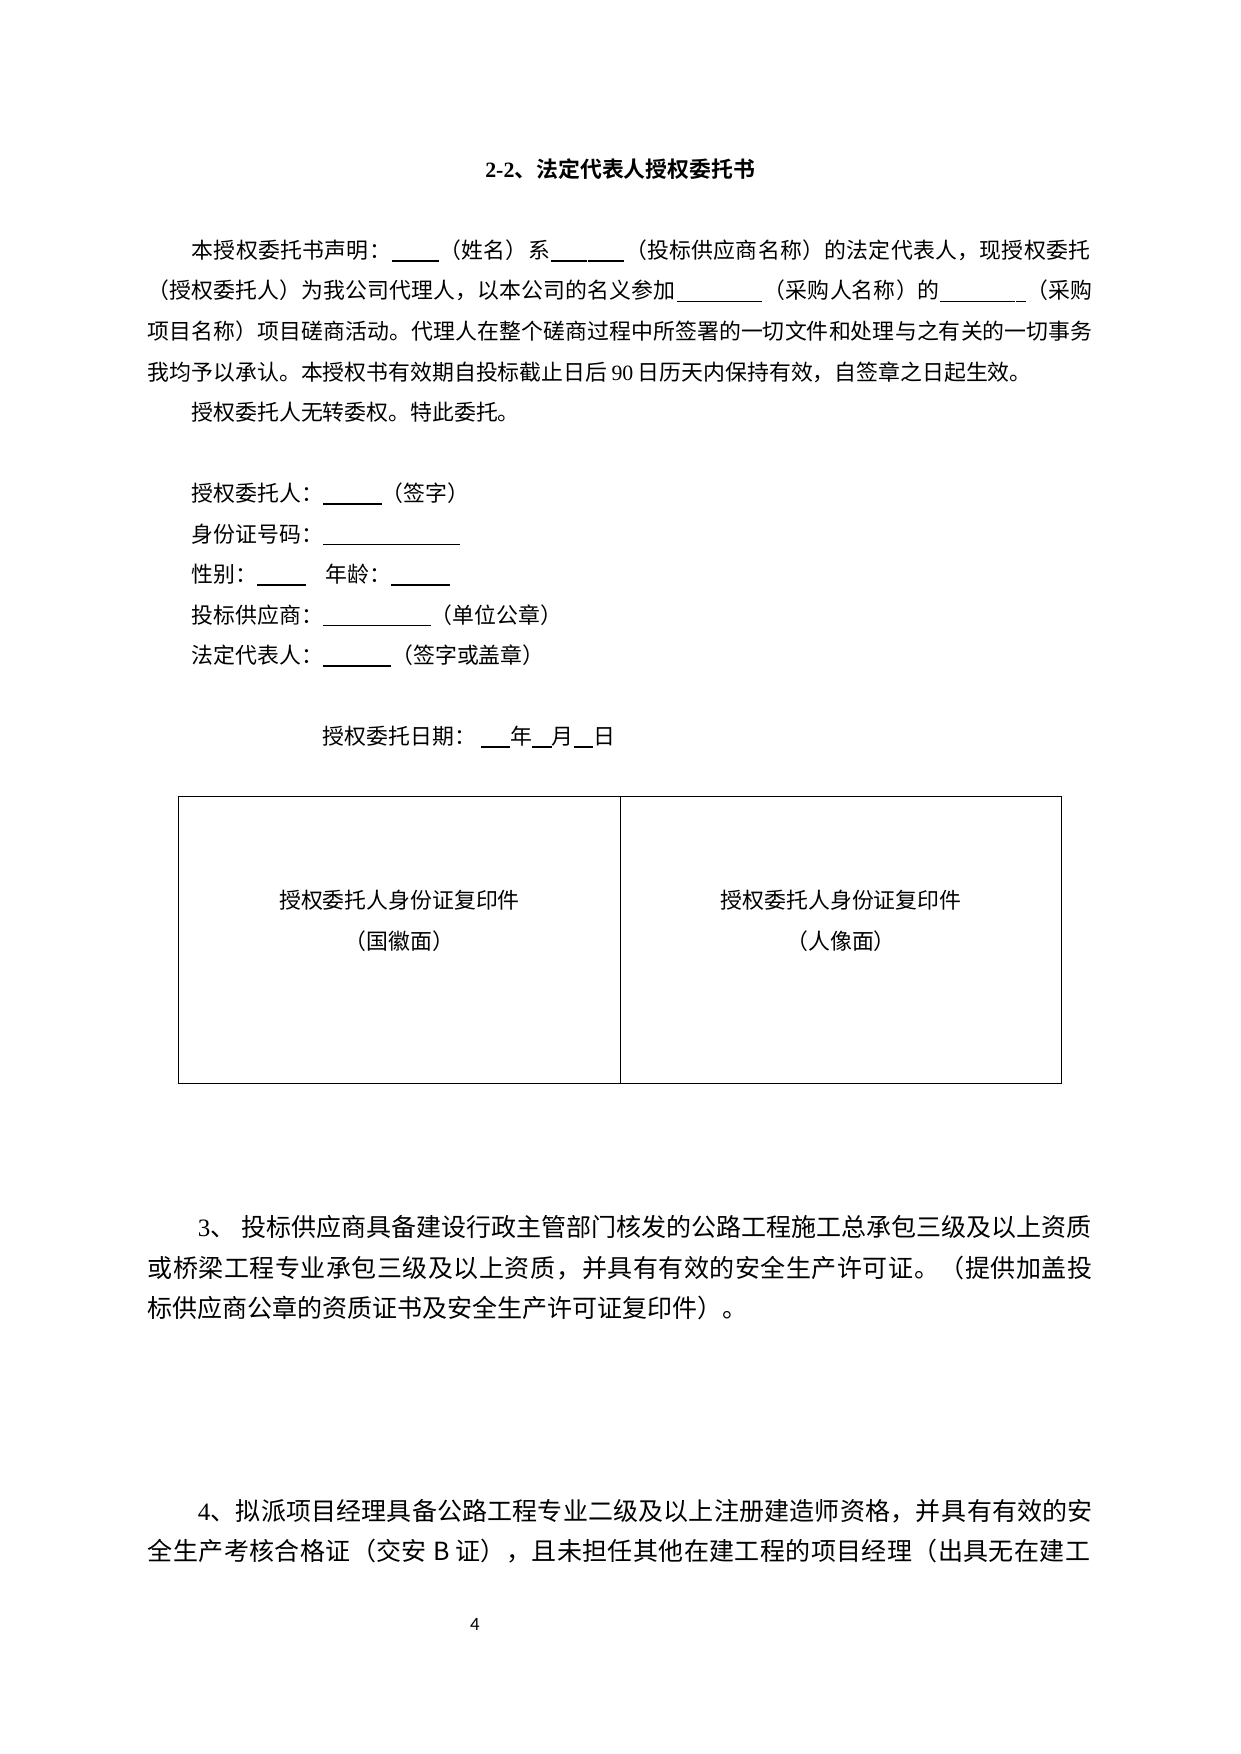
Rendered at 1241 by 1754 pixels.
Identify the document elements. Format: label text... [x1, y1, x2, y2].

text 身份证号码： [148, 512, 1093, 553]
text 授权委托日期： 年 月 日 [148, 715, 1093, 755]
text 3、 投标供应商具备建设行政主管部门核发的公路工程施工总承包三级及以上资质或桥梁工程专业承包三级及以上资质，并具有有效的安全生产许可证。（提供加盖投标供应商公章的资质证书及安全生产许可证复印件）。 [148, 1206, 1093, 1327]
text 2-2、法定代表人授权委托书 [148, 148, 1093, 188]
text 授权委托人： （签字） [148, 472, 1093, 512]
text 性别： 年龄： [148, 553, 1093, 593]
table_header 授权委托人身份证复印件 （国徽面） [179, 797, 620, 1083]
text 授权委托人无转委权。特此委托。 [148, 391, 1093, 431]
table_header 授权委托人身份证复印件 （人像面） [621, 797, 1061, 1083]
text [148, 1489, 1093, 1570]
text 投标供应商： （单位公章） [148, 593, 1093, 634]
text 法定代表人： （签字或盖章） [148, 634, 1093, 674]
text 本授权委托书声明： （姓名）系 （投标供应商名称）的法定代表人，现授权委托 （授权委托人）为我公司代理人，以本公司的名义参加 （采购人名称）的 （采购项目名称）项目磋商活动。代理人在整个磋商过程中所签署的一切文件和处理与之有关的一切事务，我均予以承认。本授权书有效期自投标截止日后90日历天内保持有效，自签章之日起生效。 [148, 229, 1093, 391]
